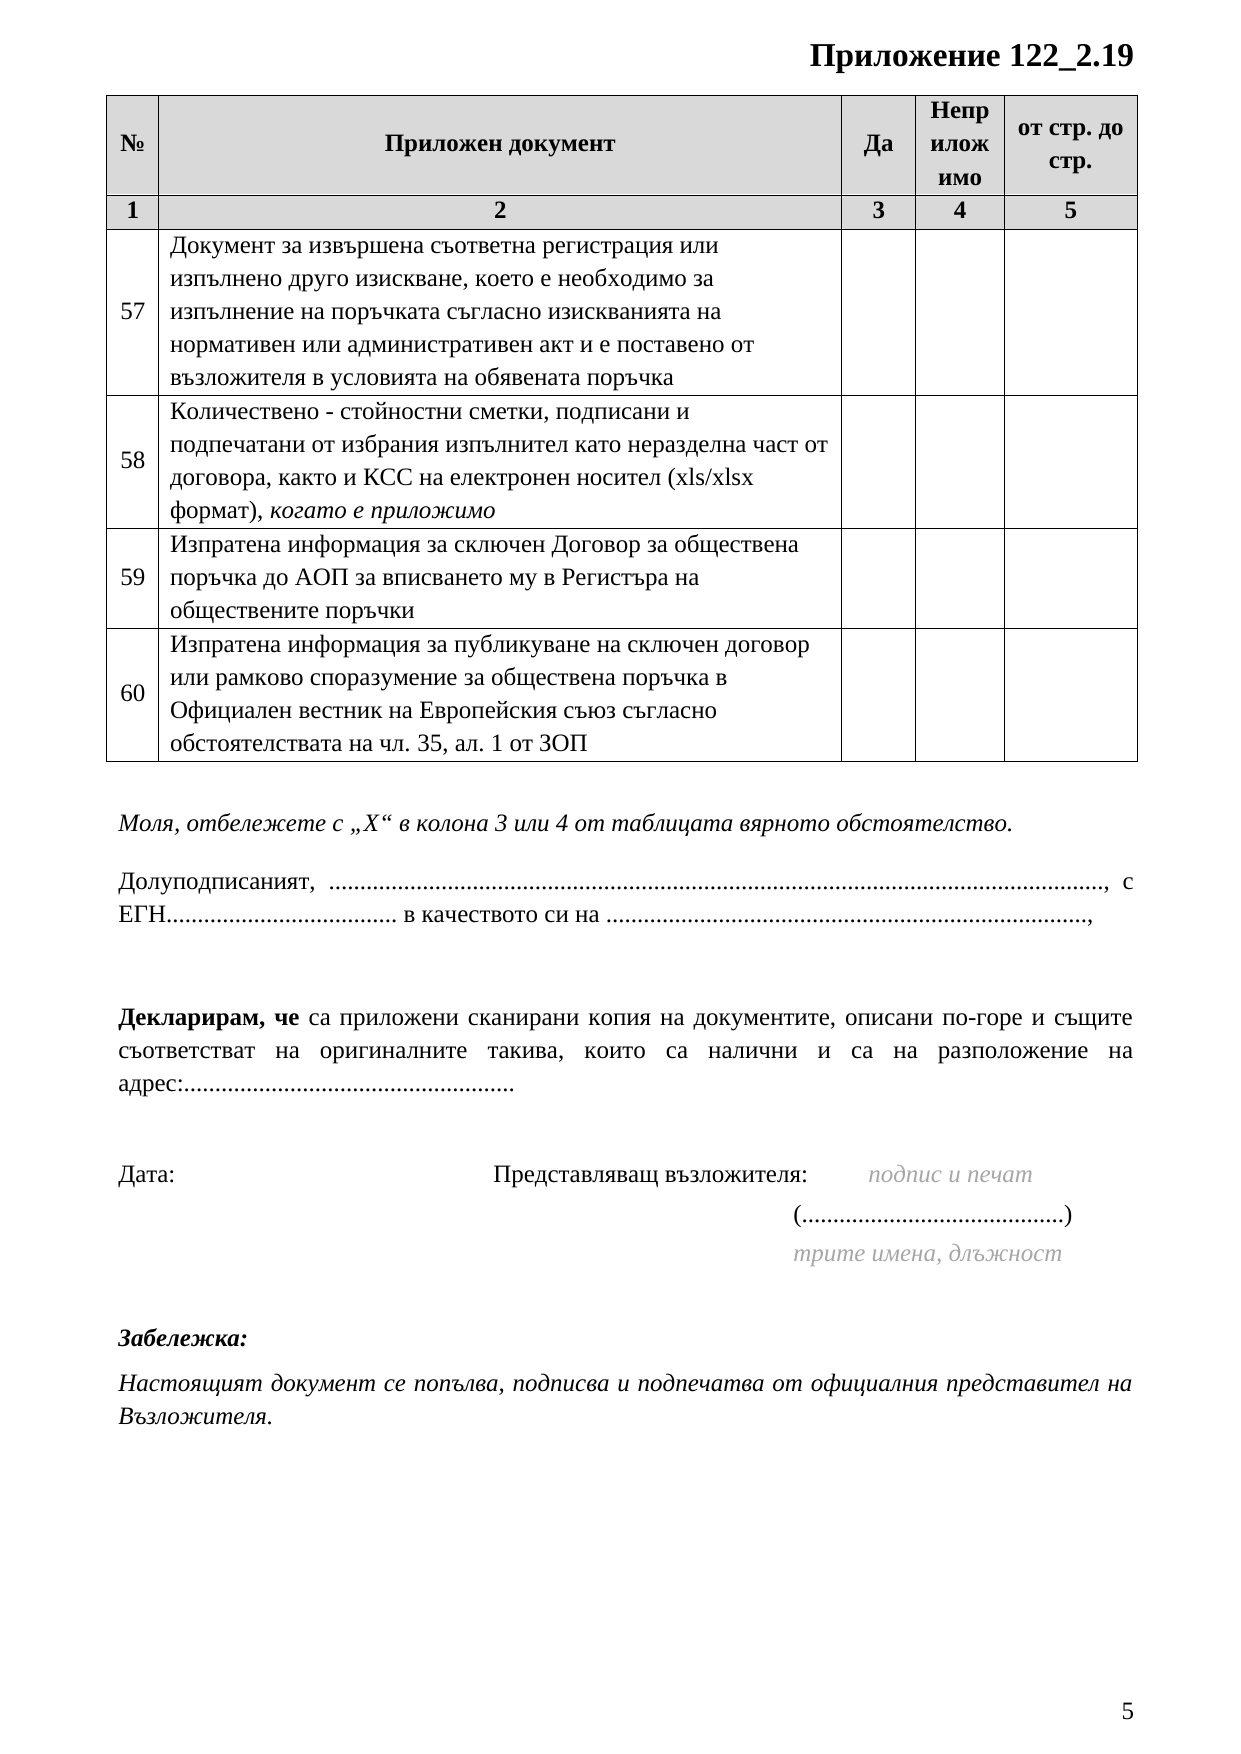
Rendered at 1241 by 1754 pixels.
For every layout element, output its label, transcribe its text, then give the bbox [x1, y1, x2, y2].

table_cell [842, 529, 915, 628]
table_header Да [842, 96, 915, 194]
text Настоящият документ се попълва, подписва и подпечатва от официалния представител на Възложителя. [118, 1368, 1134, 1430]
table_cell Количествено - стойностни сметки, подписани и подпечатани от избрания изпълнител като неразделна част от договора, както и КСС на електронен носител (xls/xlsx формат), когато е приложимо [159, 396, 841, 528]
table_cell Документ за извършена съответна регистрация или изпълнено друго изискване, което е необходимо за изпълнение на поръчката съгласно изискванията на нормативен или административен акт и е поставено от възложителя в условията на обявената поръчка [159, 230, 841, 395]
text Дата: Представляващ възложителя: подпис и печат [118, 1159, 1134, 1188]
table_cell [916, 529, 1004, 628]
text Забележка: [118, 1323, 1134, 1351]
table_cell [1005, 529, 1137, 628]
table_cell 4 [916, 196, 1004, 229]
table_cell 1 [107, 196, 158, 229]
table_cell 5 [1005, 196, 1137, 229]
text (..........................................) [118, 1199, 1134, 1227]
table_cell Изпратена информация за публикуване на сключен договор или рамково споразумение за обществена поръчка в Официален вестник на Европейския съюз съгласно обстоятелствата на чл. 35, ал. 1 от ЗОП [159, 629, 841, 761]
table_cell [1005, 230, 1137, 395]
table_cell [916, 230, 1004, 395]
text Долуподписаният, ............................................................................................................................, с ЕГН..................................... в качеството си на ............................................................................., [118, 866, 1134, 927]
table_cell [916, 629, 1004, 761]
table_header Приложен документ [159, 96, 841, 194]
table_cell [916, 396, 1004, 528]
table_cell [842, 629, 915, 761]
table_header Неприложимо [916, 96, 1004, 194]
text Декларирам, че са приложени сканирани копия на документите, описани по-горе и същите съответстват на оригиналните такива, които са налични и са на разположение на адрес:..................................................... [118, 1002, 1134, 1097]
table_cell 58 [107, 396, 158, 528]
table_cell 2 [159, 196, 841, 229]
table_cell 60 [107, 629, 158, 761]
table_cell [1005, 396, 1137, 528]
table_cell 3 [842, 196, 915, 229]
text трите имена, длъжност [118, 1238, 1134, 1267]
table_header от стр. до стр. [1005, 96, 1137, 194]
table_cell Изпратена информация за сключен Договор за обществена поръчка до АОП за вписването му в Регистъра на обществените поръчки [159, 529, 841, 628]
table_cell [1005, 629, 1137, 761]
table_cell [842, 230, 915, 395]
text Моля, отбележете с „Х“ в колона 3 или 4 от таблицата вярното обстоятелство. [118, 808, 1134, 836]
table_header № [107, 96, 158, 194]
table_cell [842, 396, 915, 528]
table_cell 57 [107, 230, 158, 395]
table_cell 59 [107, 529, 158, 628]
